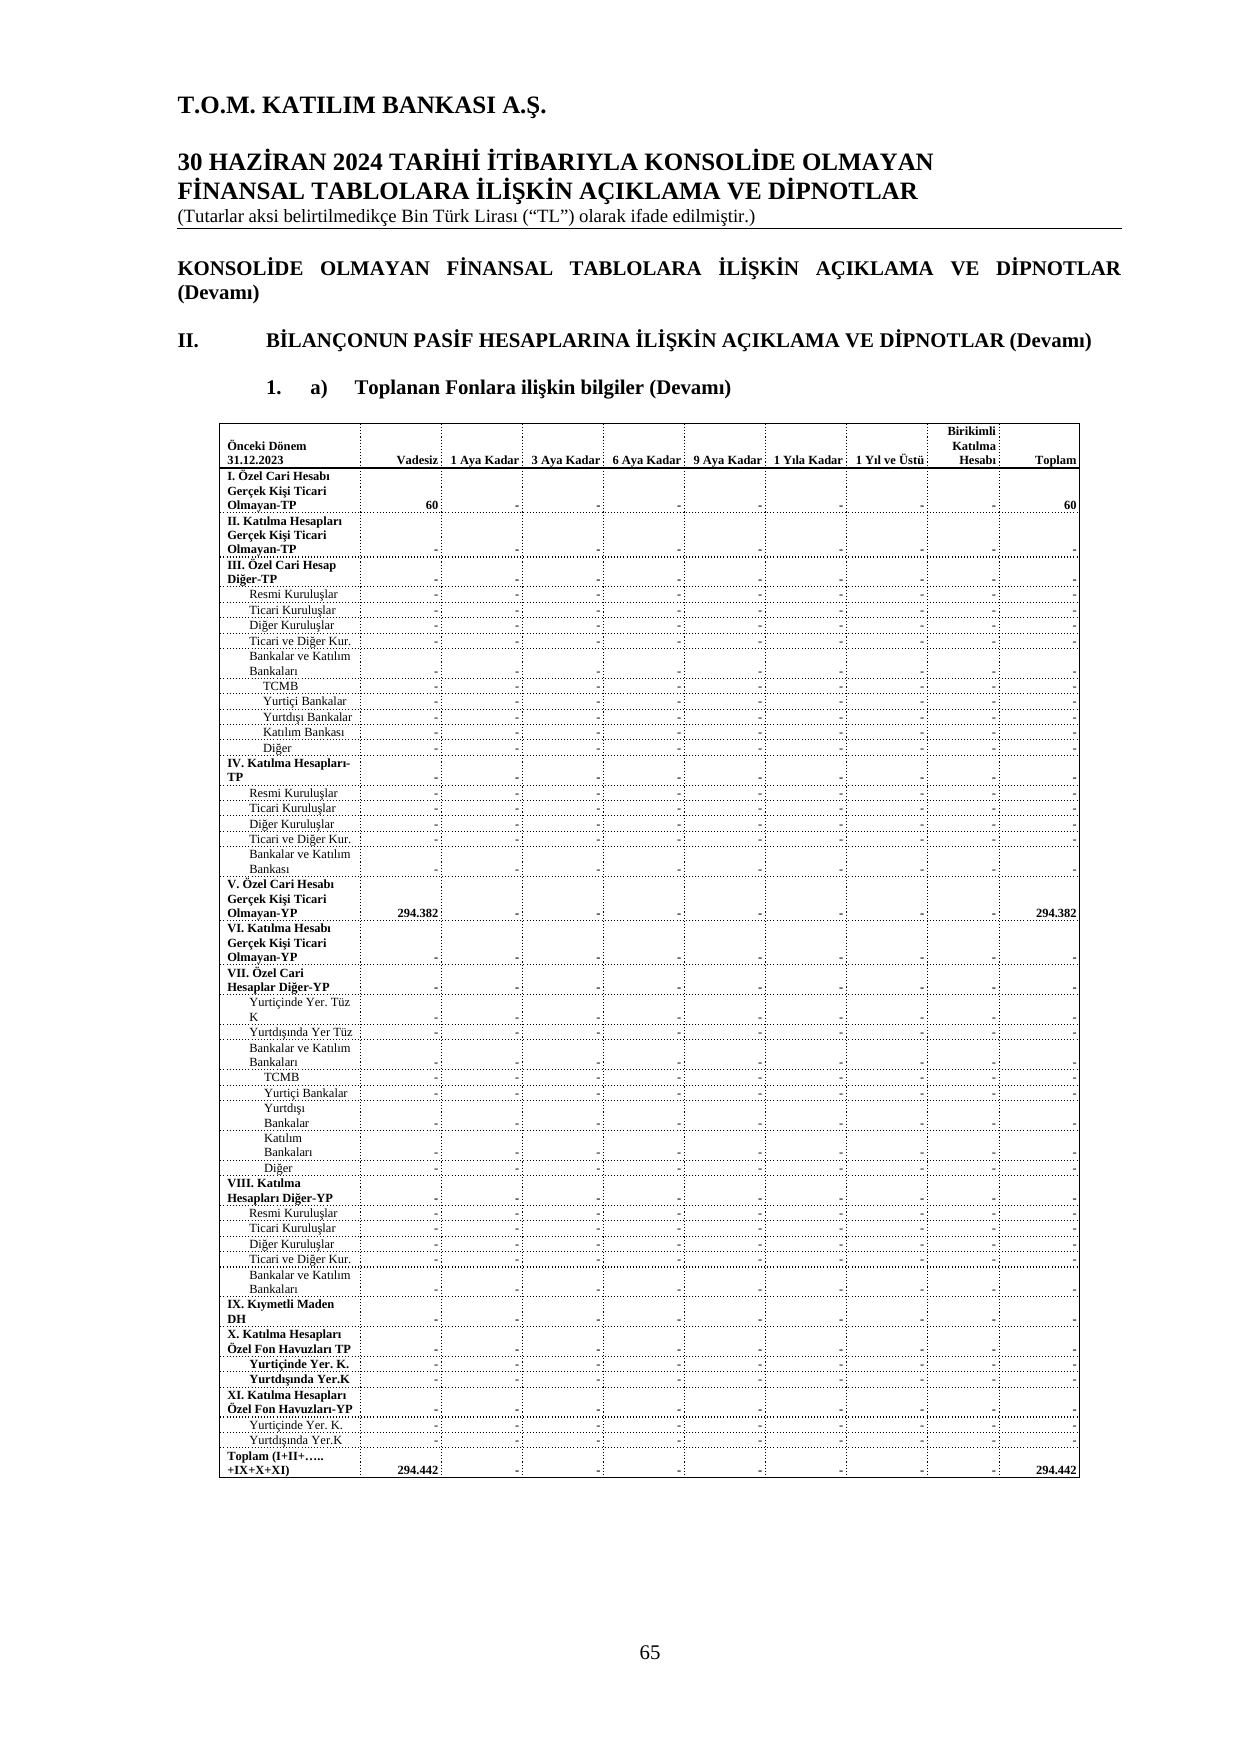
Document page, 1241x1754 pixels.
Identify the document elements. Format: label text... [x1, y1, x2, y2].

text 1. a) Toplanan Fonlara ilişkin bilgiler (Devamı) [266, 376, 1122, 399]
text KONSOLİDE OLMAYAN FİNANSAL TABLOLARA İLİŞKİN AÇIKLAMA VE DİPNOTLAR (Devamı) [177, 256, 1122, 304]
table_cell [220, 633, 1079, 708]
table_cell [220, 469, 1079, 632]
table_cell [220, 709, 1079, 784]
text II. BİLANÇONUN PASİF HESAPLARINA İLİŞKİN AÇIKLAMA VE DİPNOTLAR (Devamı) [177, 328, 1122, 352]
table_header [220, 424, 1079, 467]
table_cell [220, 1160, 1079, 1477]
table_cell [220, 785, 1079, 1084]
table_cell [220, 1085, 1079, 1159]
